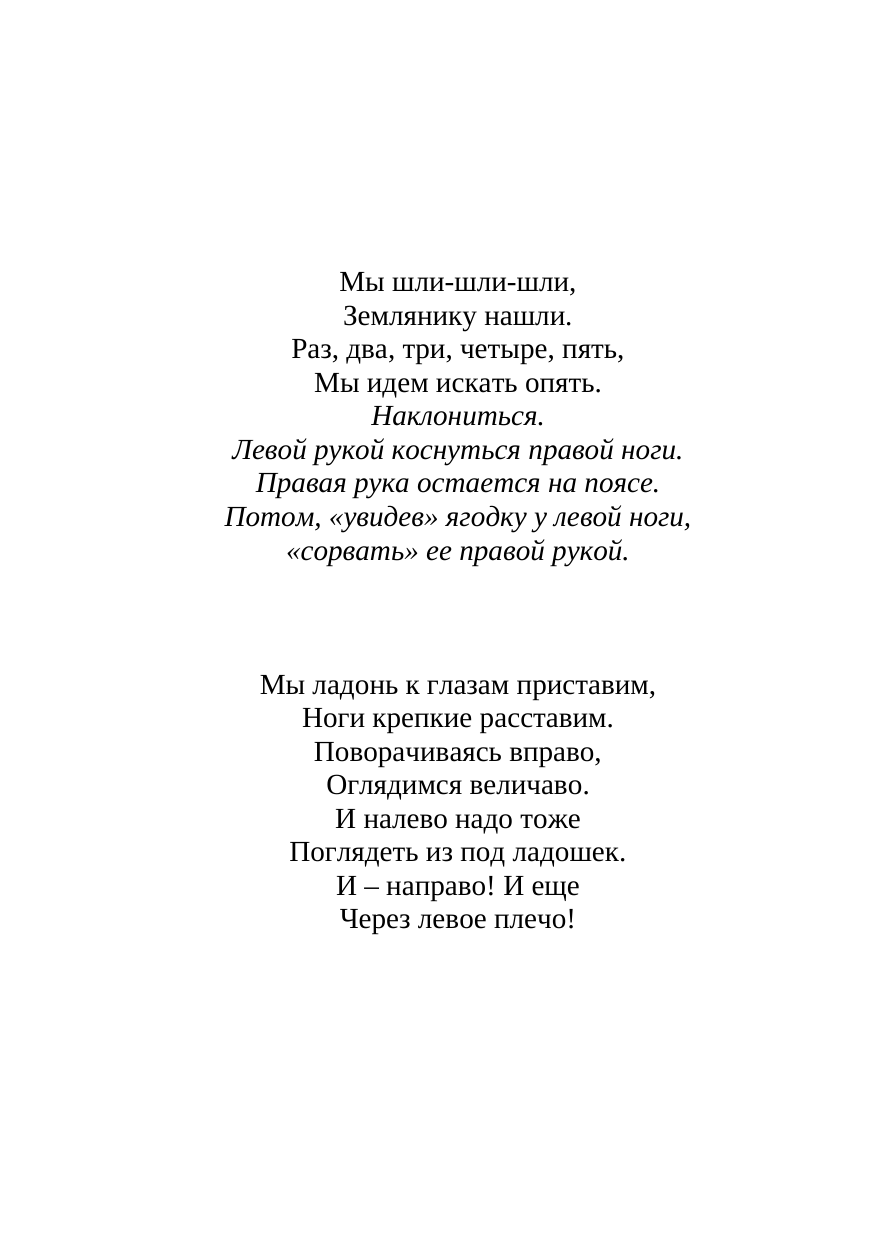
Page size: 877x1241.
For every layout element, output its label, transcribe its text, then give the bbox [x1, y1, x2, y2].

text Поворачиваясь вправо, [133, 734, 783, 767]
text И налево надо тоже [133, 801, 783, 834]
text Мы ладонь к глазам приставим, [133, 667, 783, 700]
text Оглядимся величаво. [133, 767, 783, 801]
text Мы шли-шли-шли, [133, 264, 783, 298]
text И – направо! И еще [133, 868, 783, 902]
text Мы идем искать опять. [133, 365, 783, 398]
text Землянику нашли. [133, 298, 783, 331]
text Левой рукой коснуться правой ноги. [133, 432, 783, 466]
text Через левое плечо! [133, 902, 783, 935]
text Потом, «увидев» ягодку у левой ноги, [133, 499, 783, 533]
text Раз, два, три, четыре, пять, [133, 331, 783, 365]
text «сорвать» ее правой рукой. [133, 533, 783, 566]
text Наклониться. [133, 398, 783, 432]
text Ноги крепкие расставим. [133, 700, 783, 734]
text Поглядеть из под ладошек. [133, 834, 783, 868]
text Правая рука остается на поясе. [133, 466, 783, 499]
